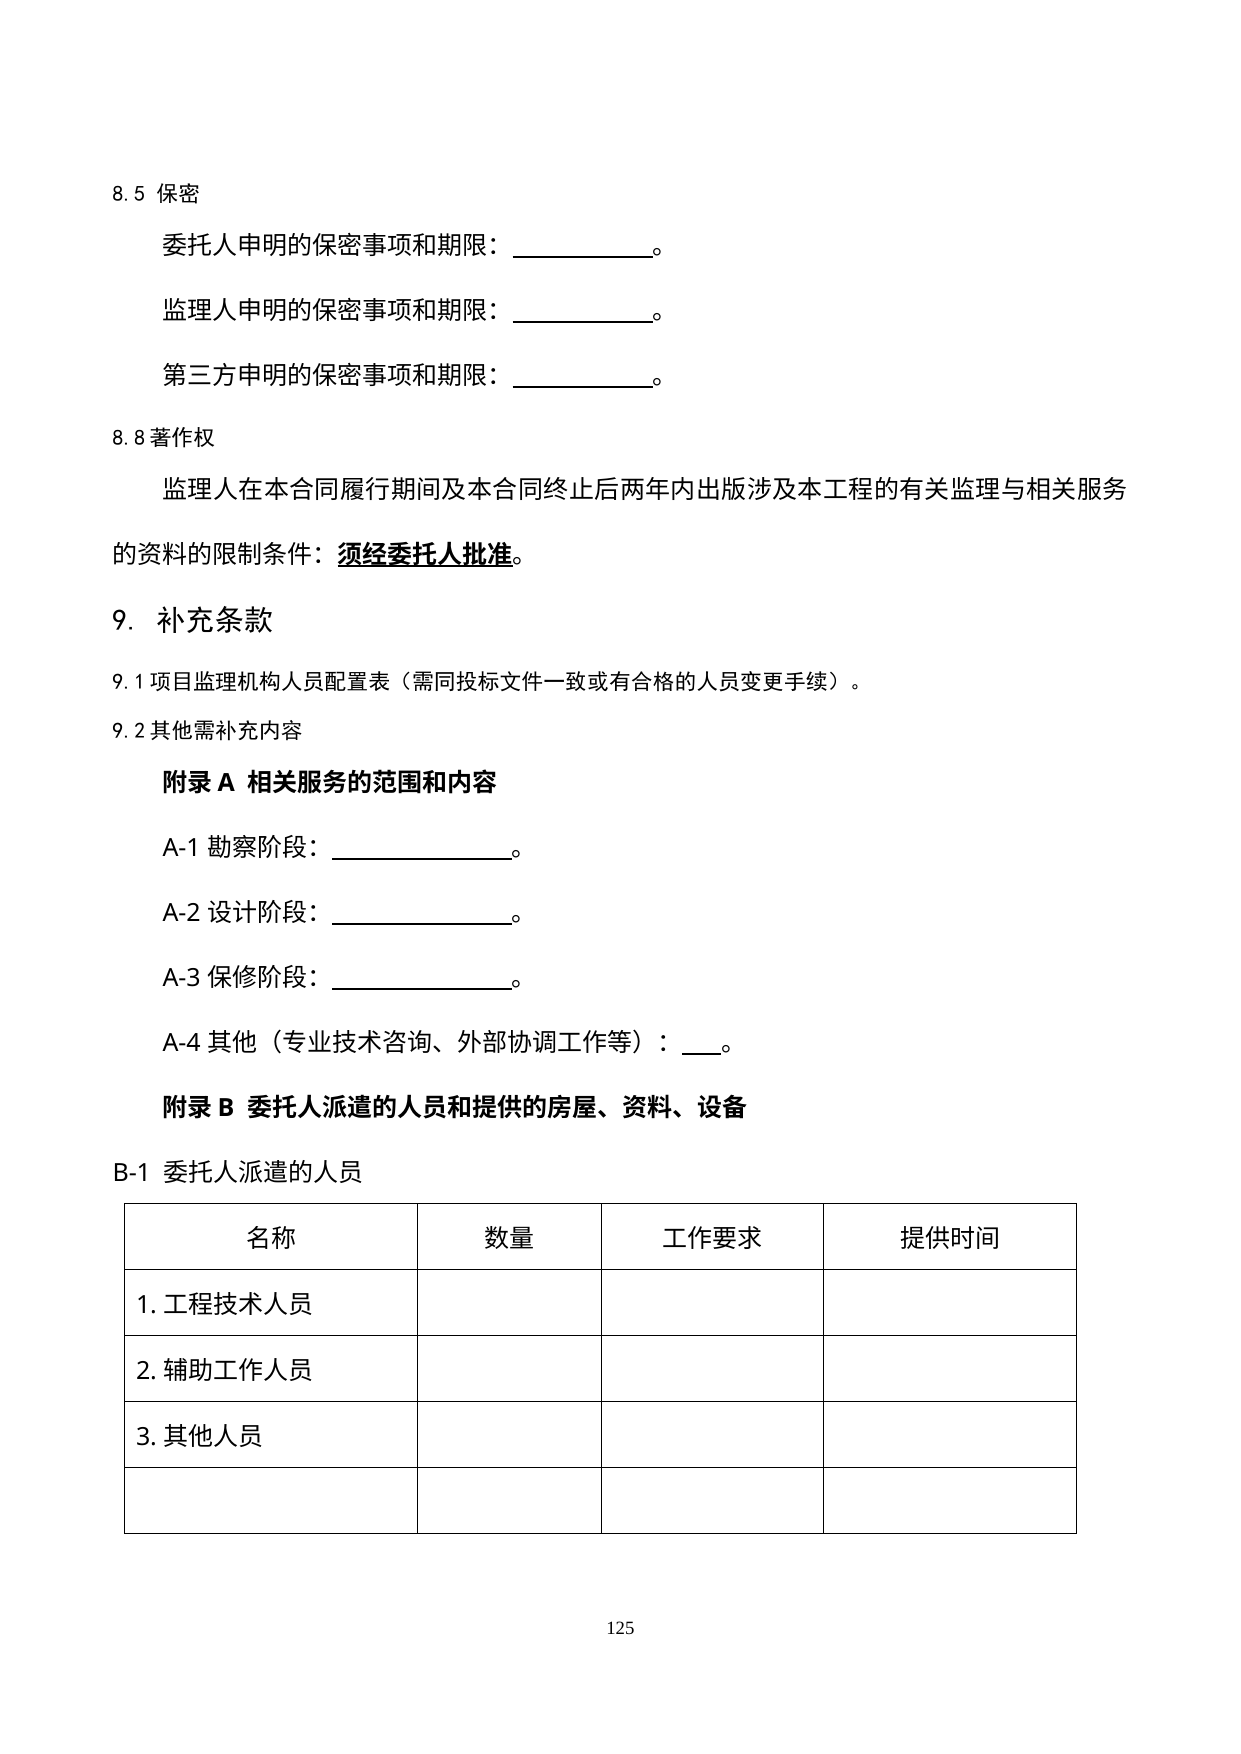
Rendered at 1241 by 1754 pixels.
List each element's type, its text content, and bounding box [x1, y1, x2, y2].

text 8.8著作权 [112, 406, 1128, 455]
table_cell [824, 1468, 1076, 1533]
table_cell [418, 1468, 601, 1533]
table_cell 2. 辅助工作人员 [125, 1336, 417, 1401]
table_cell [602, 1270, 823, 1335]
text 委托人申明的保密事项和期限： 。 [112, 211, 1128, 276]
table_cell [602, 1336, 823, 1401]
text 8.5 保密 [112, 162, 1128, 211]
text B-1 委托人派遣的人员 [112, 1138, 1128, 1203]
table_header 提供时间 [824, 1204, 1076, 1269]
table_cell [418, 1336, 601, 1401]
table_header 数量 [418, 1204, 601, 1269]
text 附录B 委托人派遣的人员和提供的房屋、资料、设备 [112, 1073, 1128, 1138]
table_cell [418, 1402, 601, 1467]
text 附录A 相关服务的范围和内容 [112, 748, 1128, 813]
table_cell [824, 1270, 1076, 1335]
text 监理人申明的保密事项和期限： 。 [112, 276, 1128, 341]
table_cell [418, 1270, 601, 1335]
text 监理人在本合同履行期间及本合同终止后两年内出版涉及本工程的有关监理与相关服务的资料的限制条件：须经委托人批准。 [112, 455, 1128, 585]
text A-3 保修阶段： 。 [112, 943, 1128, 1008]
text A-4 其他（专业技术咨询、外部协调工作等）： 。 [112, 1008, 1128, 1073]
text 9. 补充条款 [112, 585, 1128, 650]
table_cell [824, 1402, 1076, 1467]
text 9.2其他需补充内容 [112, 699, 1128, 748]
table_cell [602, 1468, 823, 1533]
table_header 工作要求 [602, 1204, 823, 1269]
table_cell 3. 其他人员 [125, 1402, 417, 1467]
table_cell [824, 1336, 1076, 1401]
table_cell 1. 工程技术人员 [125, 1270, 417, 1335]
table_cell [602, 1402, 823, 1467]
table_header 名称 [125, 1204, 417, 1269]
text 第三方申明的保密事项和期限： 。 [112, 341, 1128, 406]
text 9.1项目监理机构人员配置表（需同投标文件一致或有合格的人员变更手续）。 [112, 650, 1128, 699]
text A-2 设计阶段： 。 [112, 878, 1128, 943]
text A-1 勘察阶段： 。 [112, 813, 1128, 878]
table_cell [125, 1468, 417, 1533]
